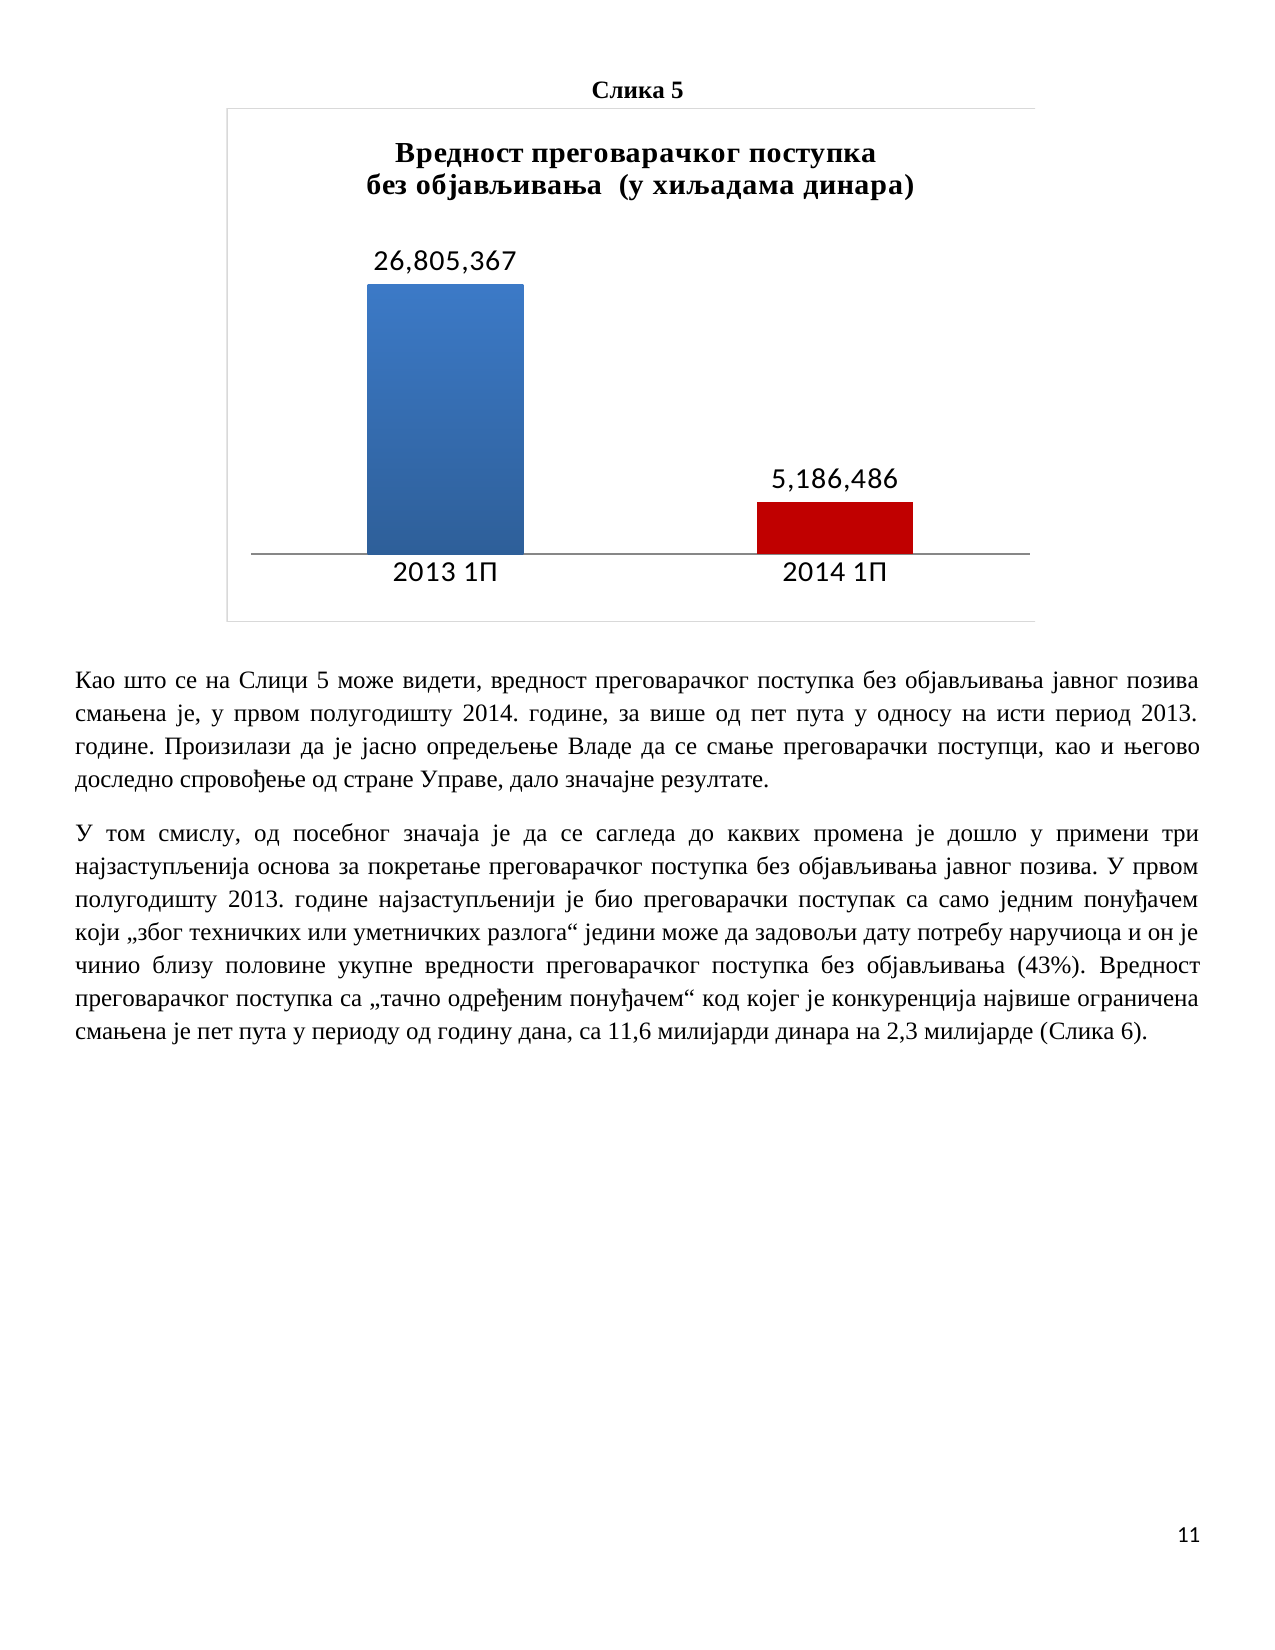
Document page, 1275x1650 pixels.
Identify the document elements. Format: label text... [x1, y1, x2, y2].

text У том смислу, од посебног значаја је да се сагледа до каквих промена је дошло у примени три најзаступљенија основа за покретање преговарачког поступка без објављивања јавног позива. У првом полугодишту 2013. године најзаступљенији је био преговарачки поступак са само једним понуђачем који „због техничких или уметничких разлога“ једини може да задовољи дату потребу наручиоца и он је чинио близу половине укупне вредности преговарачког поступка без објављивања (43%). Вредност преговарачког поступка са „тачно одређеним понуђачем“ код којег је конкуренција највише ограничена смањена је пет пута у периоду од годину дана, са 11,6 милијарди динара на 2,3 милијарде (Слика 6). [75, 818, 1200, 1045]
text Слика 5 [75, 75, 1200, 640]
text Као што се на Слици 5 може видети, вредност преговарачког поступка без објављивања јавног позива смањена је, у првом полугодишту 2014. године, за више од пет пута у односу на исти период 2013. године. Произилази да је јасно опредељење Владе да се смање преговарачки поступци, као и његово доследно спровођење од стране Управе, дало значајне резултате. [75, 665, 1200, 793]
